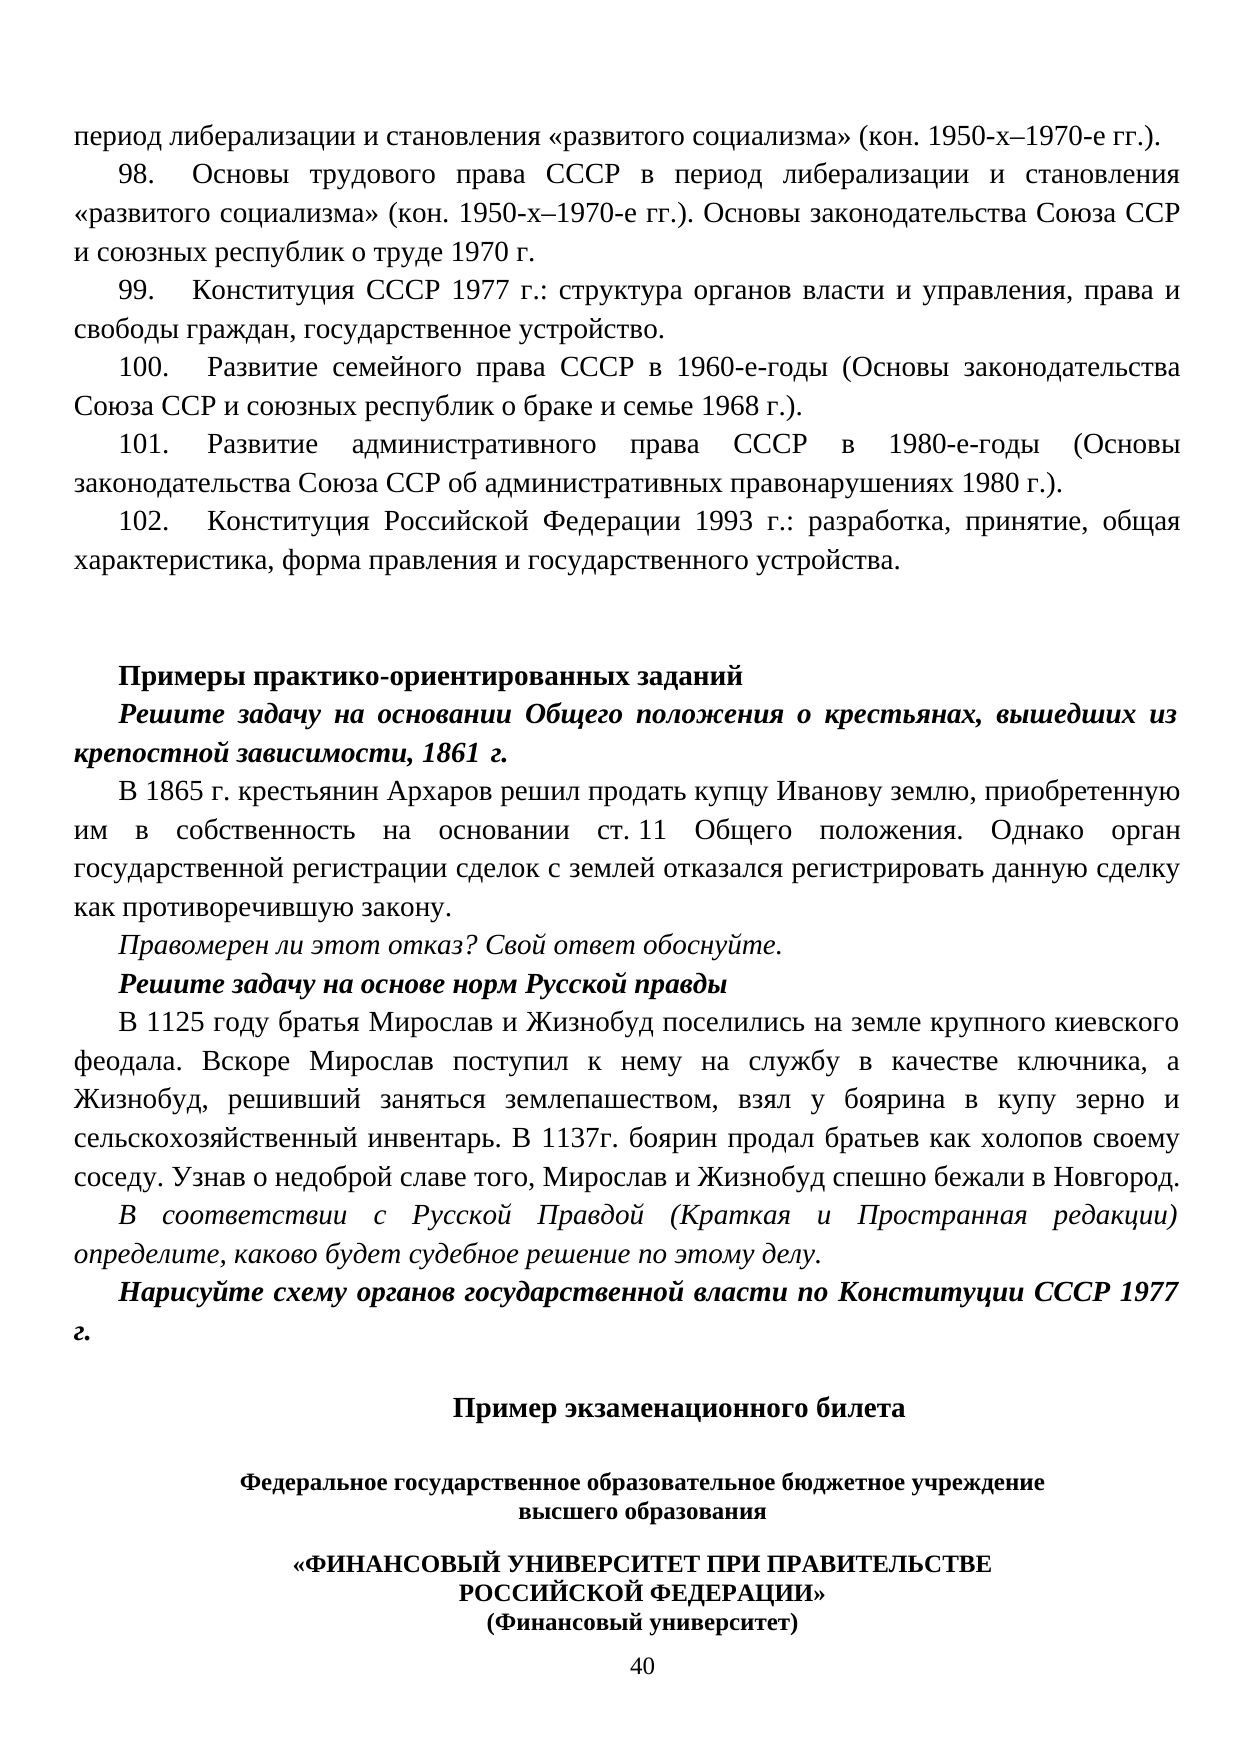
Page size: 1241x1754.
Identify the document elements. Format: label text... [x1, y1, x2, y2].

text Решите задачу на основе норм Русской правды [74, 966, 1181, 999]
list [74, 118, 1181, 152]
list Основы трудового права СССР в период либерализации и становления «развитого социализма» (кон. 1950-х–1970-е гг.). Основы законодательства Союза ССР и союзных республик о труде 1970 г. [74, 157, 1181, 267]
text высшего образования [118, 1496, 1167, 1524]
text В 1125 году братья Мирослав и Жизнобуд поселились на земле крупного киевского феодала. Вскоре Мирослав поступил к нему на службу в качестве ключника, а Жизнобуд, решивший заняться землепашеством, взял у боярина в купу зерно и сельскохозяйственный инвентарь. В 1137г. боярин продал братьев как холопов своему соседу. Узнав о недоброй славе того, Мирослав и Жизнобуд спешно бежали в Новгород. [74, 1004, 1181, 1192]
text (Финансовый университет) [118, 1607, 1167, 1636]
text Примеры практико-ориентированных заданий [74, 658, 1181, 691]
text РОССИЙСКОЙ ФЕДЕРАЦИИ» [118, 1578, 1167, 1607]
text Федеральное государственное образовательное бюджетное учреждение [118, 1467, 1167, 1496]
text Правомерен ли этот отказ? Свой ответ обоснуйте. [74, 927, 1181, 961]
list Развитие административного права СССР в 1980-е-годы (Основы законодательства Союза ССР об административных правонарушениях 1980 г.). [74, 426, 1181, 498]
text В 1865 г. крестьянин Архаров решил продать купцу Иванову землю, приобретенную им в собственность на основании ст. 11 Общего положения. Однако орган государственной регистрации сделок с землей отказался регистрировать данную сделку как противоречившую закону. [74, 773, 1181, 922]
text «ФИНАНСОВЫЙ УНИВЕРСИТЕТ ПРИ ПРАВИТЕЛЬСТВЕ [118, 1549, 1167, 1578]
text Пример экзаменационного билета [118, 1390, 1167, 1423]
text Решите задачу на основании Общего положения о крестьянах, вышедших из крепостной зависимости, 1861 г. [74, 696, 1181, 768]
list Конституция Российской Федерации 1993 г.: разработка, принятие, общая характеристика, форма правления и государственного устройства. [74, 503, 1181, 576]
text В соответствии с Русской Правдой (Краткая и Пространная редакции) определите, каково будет судебное решение по этому делу. [74, 1197, 1181, 1269]
list Развитие семейного права СССР в 1960-е-годы (Основы законодательства Союза ССР и союзных республик о браке и семье 1968 г.). [74, 349, 1181, 421]
list Конституция CCCP 1977 г.: структура органов власти и управления, права и свободы граждан, государственное устройство. [74, 272, 1181, 344]
title Нарисуйте схему органов государственной власти по Конституции СССР 1977 г. [74, 1274, 1181, 1346]
